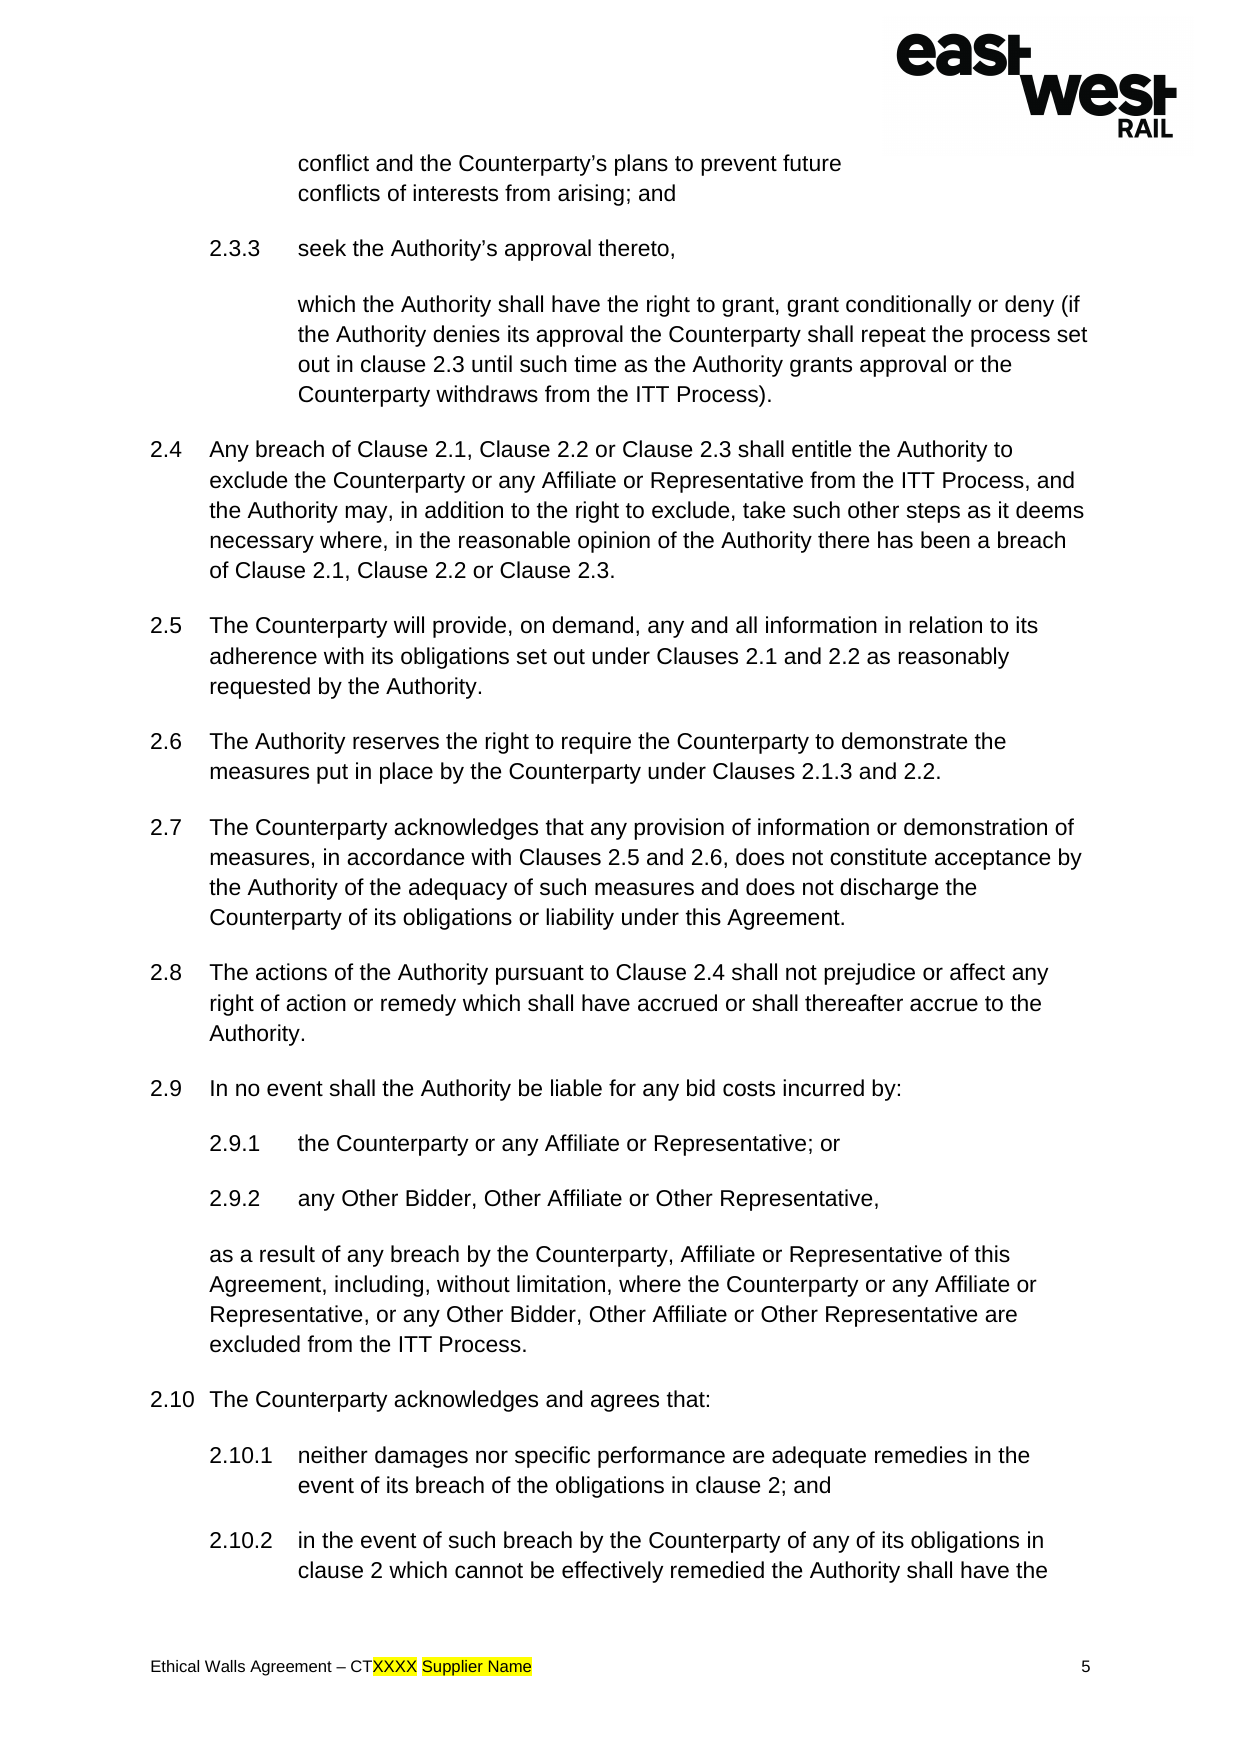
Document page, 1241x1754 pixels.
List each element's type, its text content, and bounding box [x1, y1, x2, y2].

text neither damages nor specific performance are adequate remedies in the event of its breach of the obligations in clause 2; and [209, 1442, 1090, 1498]
text The Authority reserves the right to require the Counterparty to demonstrate the measures put in place by the Counterparty under Clauses 2.1.3 and 2.2. [150, 728, 1090, 785]
list which the Authority shall have the right to grant, grant conditionally or deny (if the Authority denies its approval the Counterparty shall repeat the process set out in clause 2.3 until such time as the Authority grants approval or the Counterparty withdraws from the ITT Process). [298, 291, 1090, 408]
text Any breach of Clause 2.1, Clause 2.2 or Clause 2.3 shall entitle the Authority to exclude the Counterparty or any Affiliate or Representative from the ITT Process, and the Authority may, in addition to the right to exclude, take such other steps as it deems necessary where, in the reasonable opinion of the Authority there has been a breach of Clause 2.1, Clause 2.2 or Clause 2.3. [150, 436, 1090, 584]
text seek the Authority’s approval thereto, [209, 235, 1090, 262]
text The Counterparty will provide, on demand, any and all information in relation to its adherence with its obligations set out under Clauses 2.1 and 2.2 as reasonably requested by the Authority. [150, 612, 1090, 699]
text The Counterparty acknowledges and agrees that: [150, 1386, 1090, 1413]
text any Other Bidder, Other Affiliate or Other Representative, [209, 1185, 1090, 1212]
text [209, 1527, 1090, 1584]
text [209, 150, 1090, 207]
text the Counterparty or any Affiliate or Representative; or [209, 1130, 1090, 1157]
text The Counterparty acknowledges that any provision of information or demonstration of measures, in accordance with Clauses 2.5 and 2.6, does not constitute acceptance by the Authority of the adequacy of such measures and does not discharge the Counterparty of its obligations or liability under this Agreement. [150, 813, 1090, 931]
list as a result of any breach by the Counterparty, Affiliate or Representative of this Agreement, including, without limitation, where the Counterparty or any Affiliate or Representative, or any Other Bidder, Other Affiliate or Other Representative are excluded from the ITT Process. [209, 1241, 1090, 1358]
text The actions of the Authority pursuant to Clause 2.4 shall not prejudice or affect any right of action or remedy which shall have accrued or shall thereafter accrue to the Authority. [150, 959, 1090, 1046]
text In no event shall the Authority be liable for any bid costs incurred by: [150, 1075, 1090, 1101]
picture [882, 16, 1194, 156]
